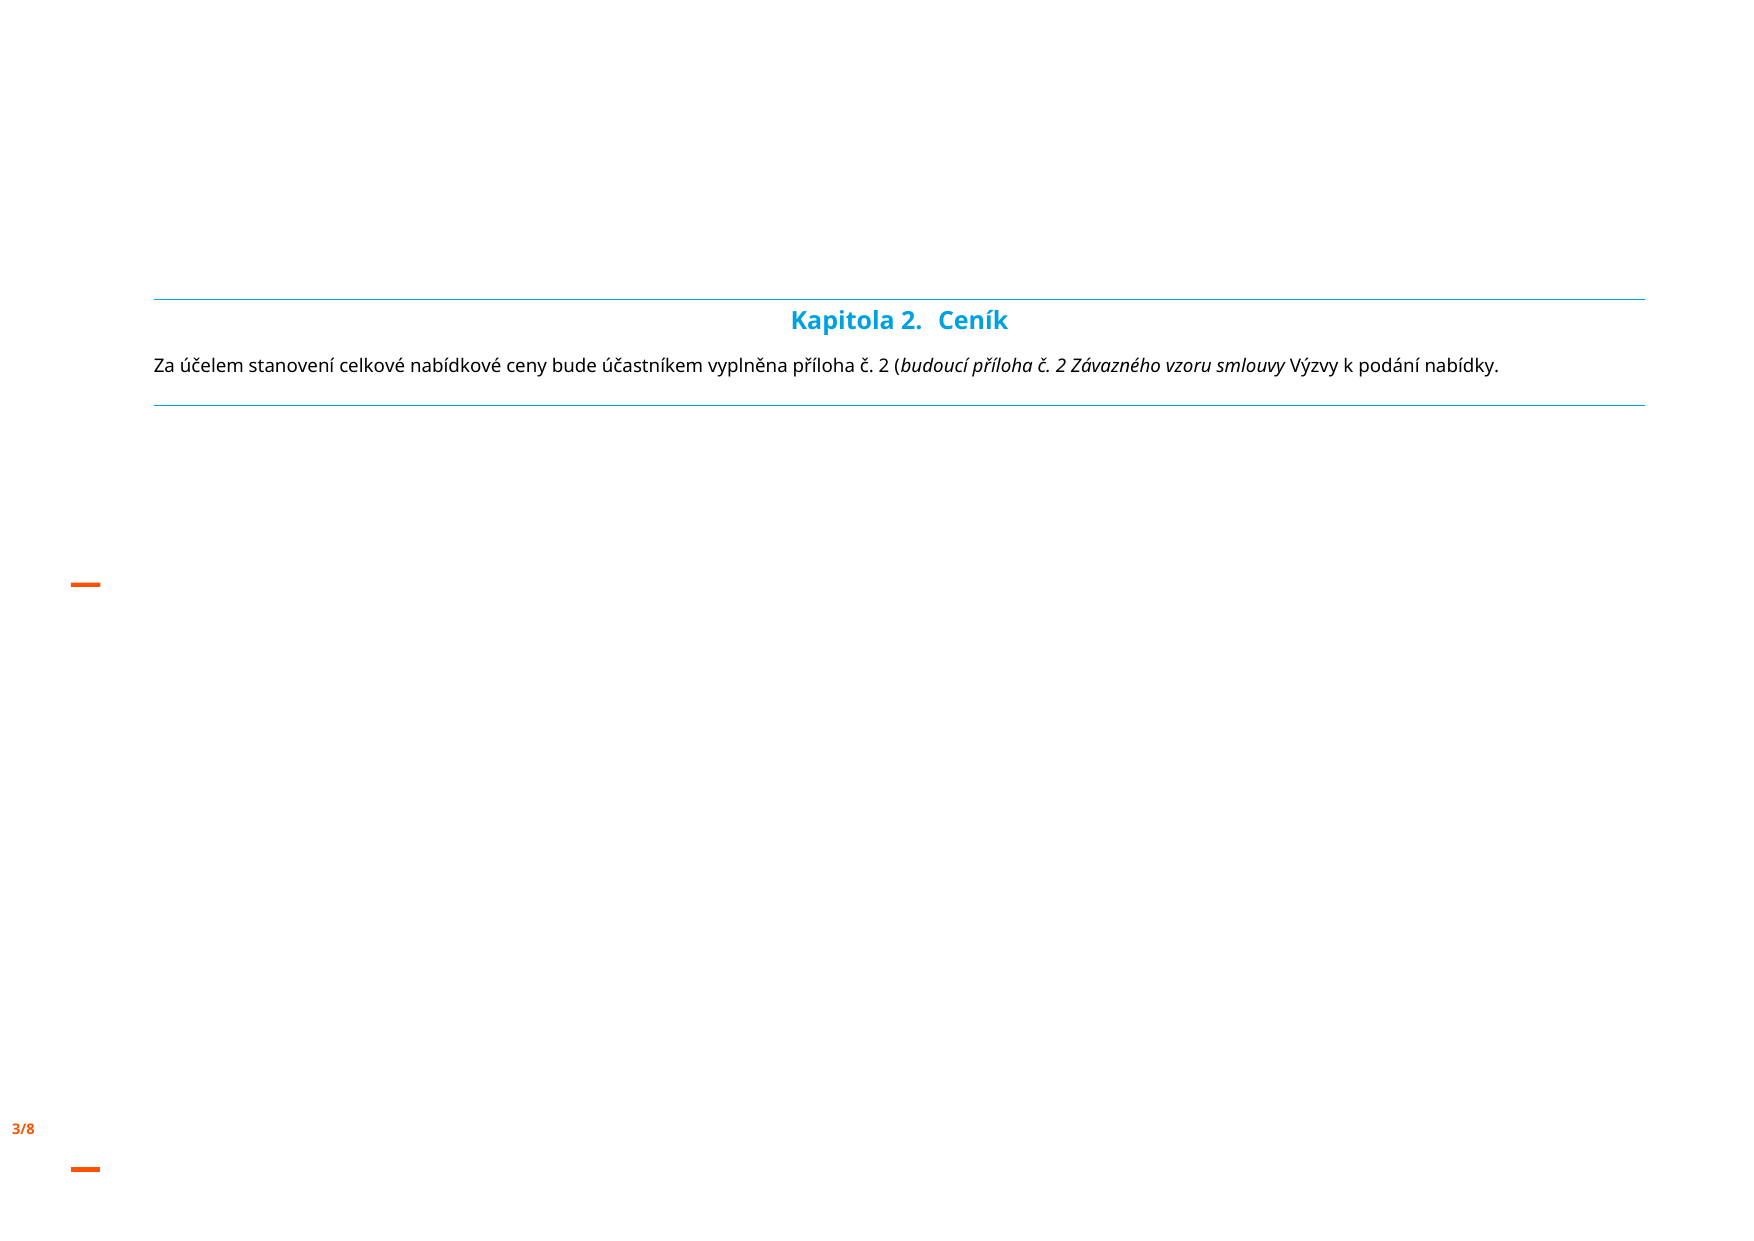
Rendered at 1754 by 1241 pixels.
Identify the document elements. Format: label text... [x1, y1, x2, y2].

subtitle Ceník [153, 300, 1645, 336]
text Za účelem stanovení celkové nabídkové ceny bude účastníkem vyplněna příloha č. 2 (budoucí příloha č. 2 Závazného vzoru smlouvy Výzvy k podání nabídky. [153, 352, 1645, 378]
